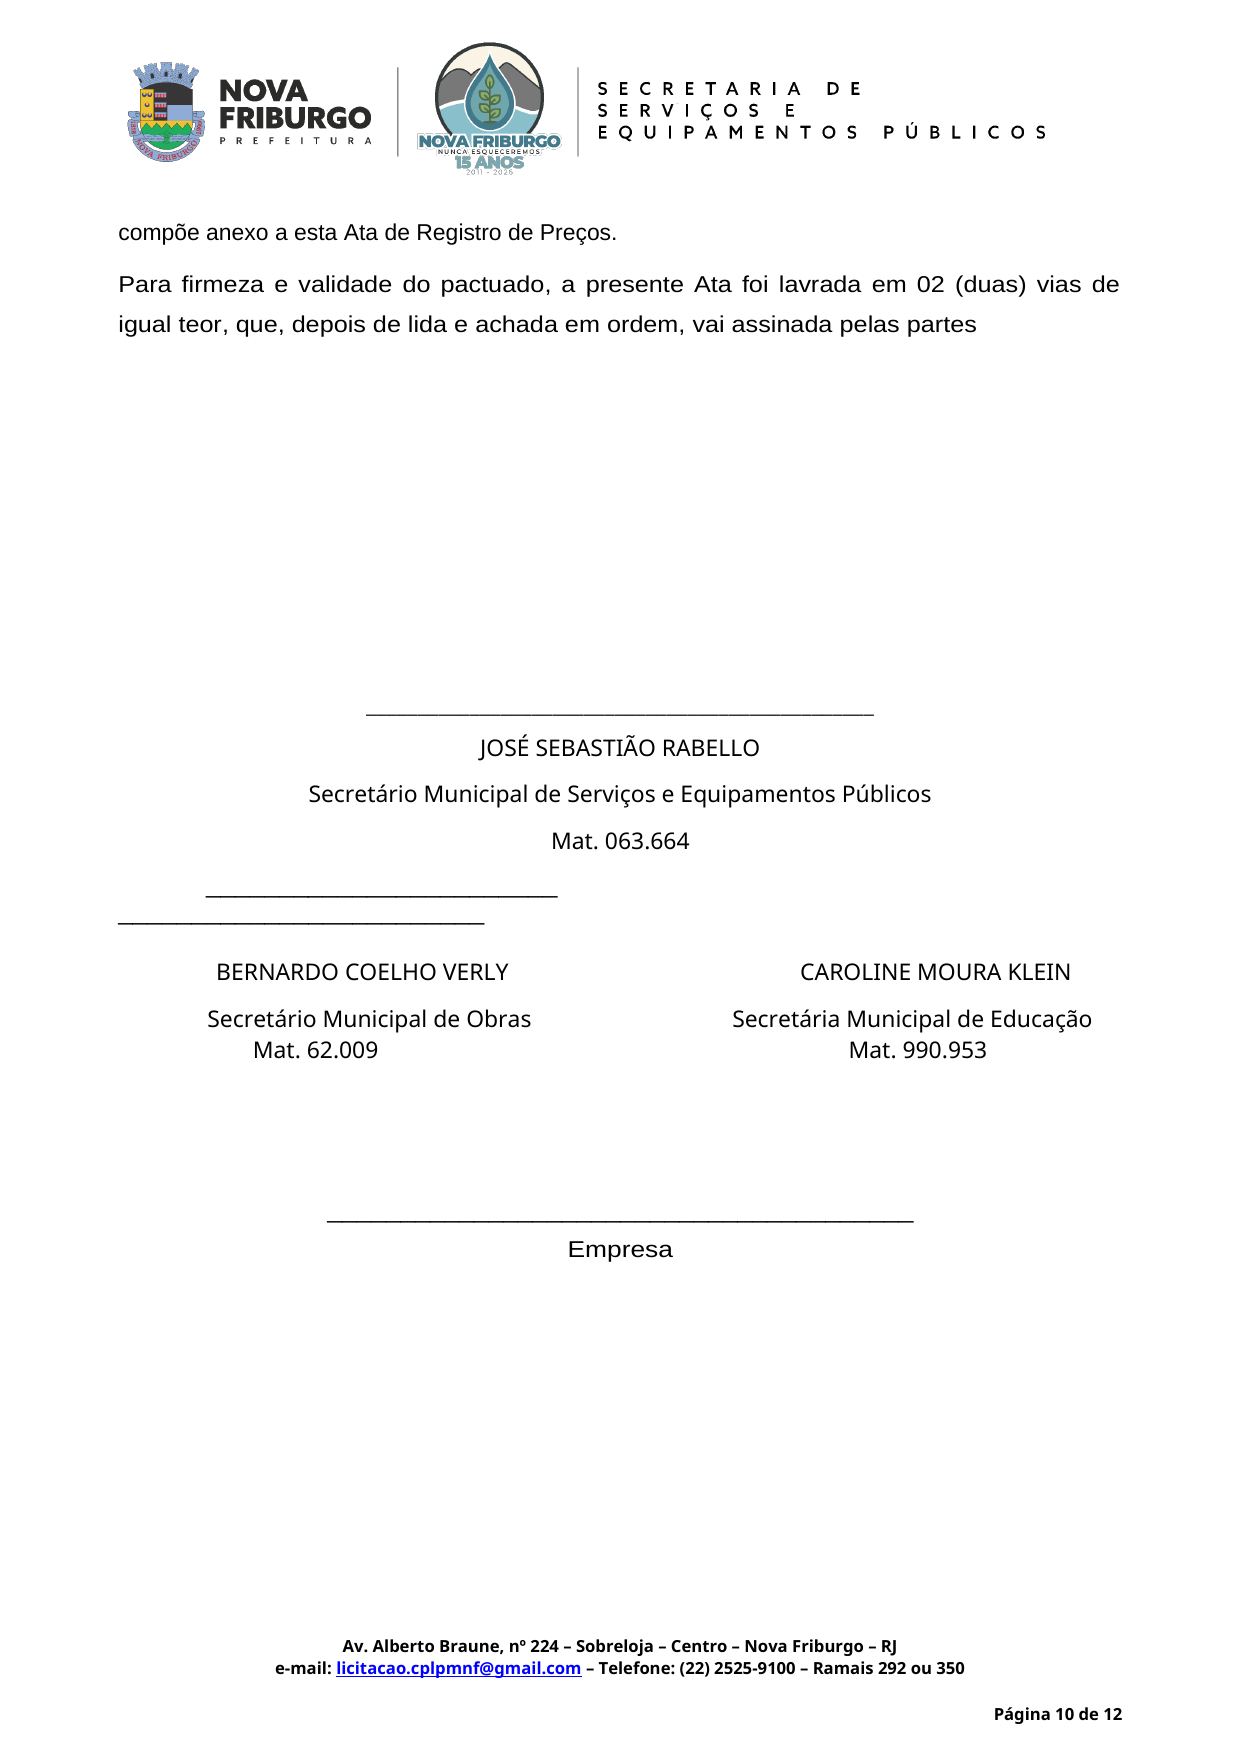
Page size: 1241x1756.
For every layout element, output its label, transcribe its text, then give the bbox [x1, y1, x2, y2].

text ________________________ _________________________ [118, 872, 1122, 925]
text Para firmeza e validade do pactuado, a presente Ata foi lavrada em 02 (duas) vias de igual teor, que, depois de lida e achada em ordem, vai assinada pelas partes [118, 271, 1122, 337]
picture [103, 29, 1108, 189]
text Mat. 063.664 [118, 825, 1122, 857]
text Secretário Municipal de Obras Secretária Municipal de Educação [118, 1003, 1122, 1034]
text Mat. 62.009 Mat. 990.953 [118, 1034, 1122, 1066]
text JOSÉ SEBASTIÃO RABELLO [118, 732, 1122, 763]
text _________________________________________________ [118, 693, 1122, 719]
text ________________________________________ [118, 1197, 1122, 1224]
text BERNARDO COELHO VERLY CAROLINE MOURA KLEIN [118, 956, 1122, 987]
text Secretário Municipal de Serviços e Equipamentos Públicos [118, 778, 1122, 810]
text Empresa [118, 1236, 1122, 1262]
